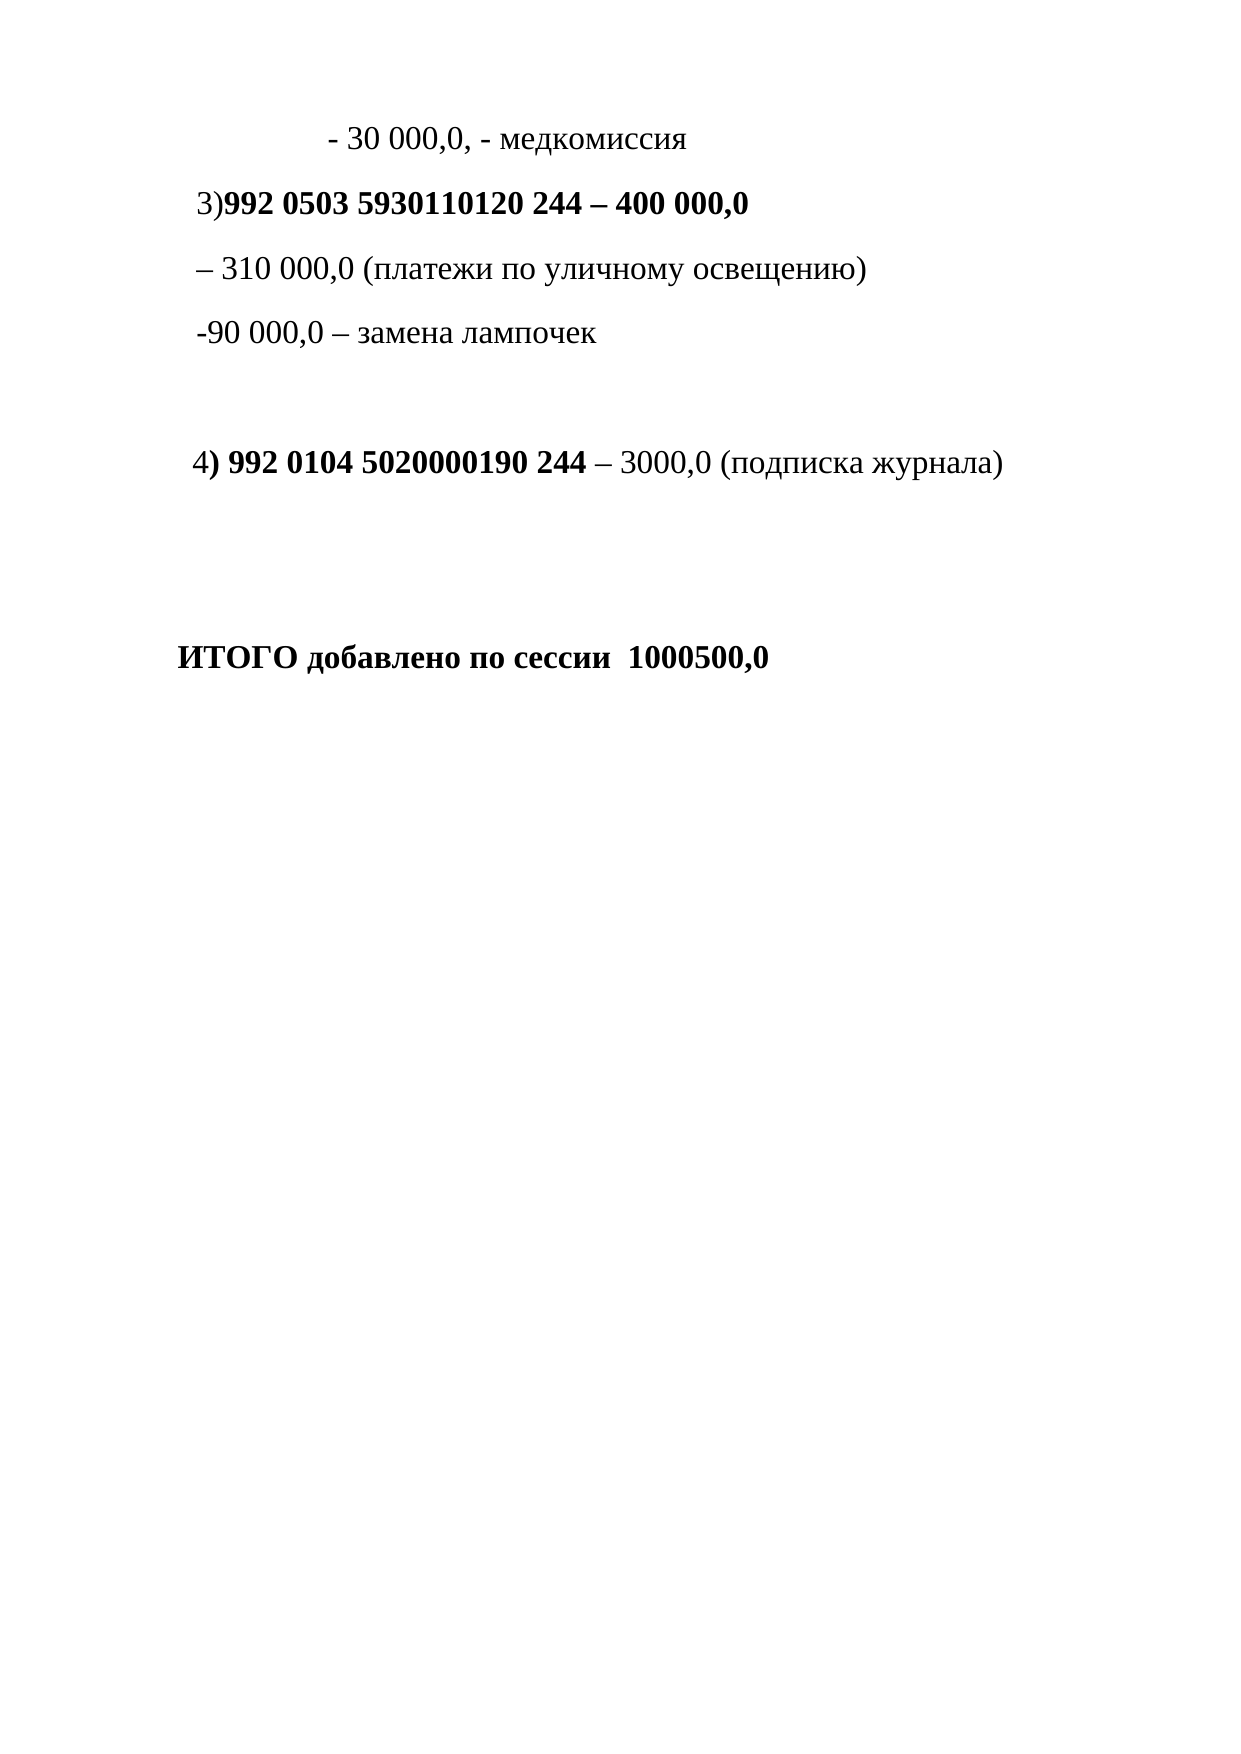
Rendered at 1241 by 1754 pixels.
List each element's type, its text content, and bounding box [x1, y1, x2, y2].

text ИТОГО добавлено по сессии 1000500,0 [177, 637, 1211, 676]
text 4) 992 0104 5020000190 244 – 3000,0 (подписка журнала) [192, 443, 1211, 481]
text 3)992 0503 5930110120 244 – 400 000,0 [196, 183, 1211, 221]
text – 310 000,0 (платежи по уличному освещению) [196, 248, 1211, 286]
text -90 000,0 – замена лампочек [196, 313, 1211, 351]
text - 30 000,0, - медкомиссия [327, 118, 1211, 156]
